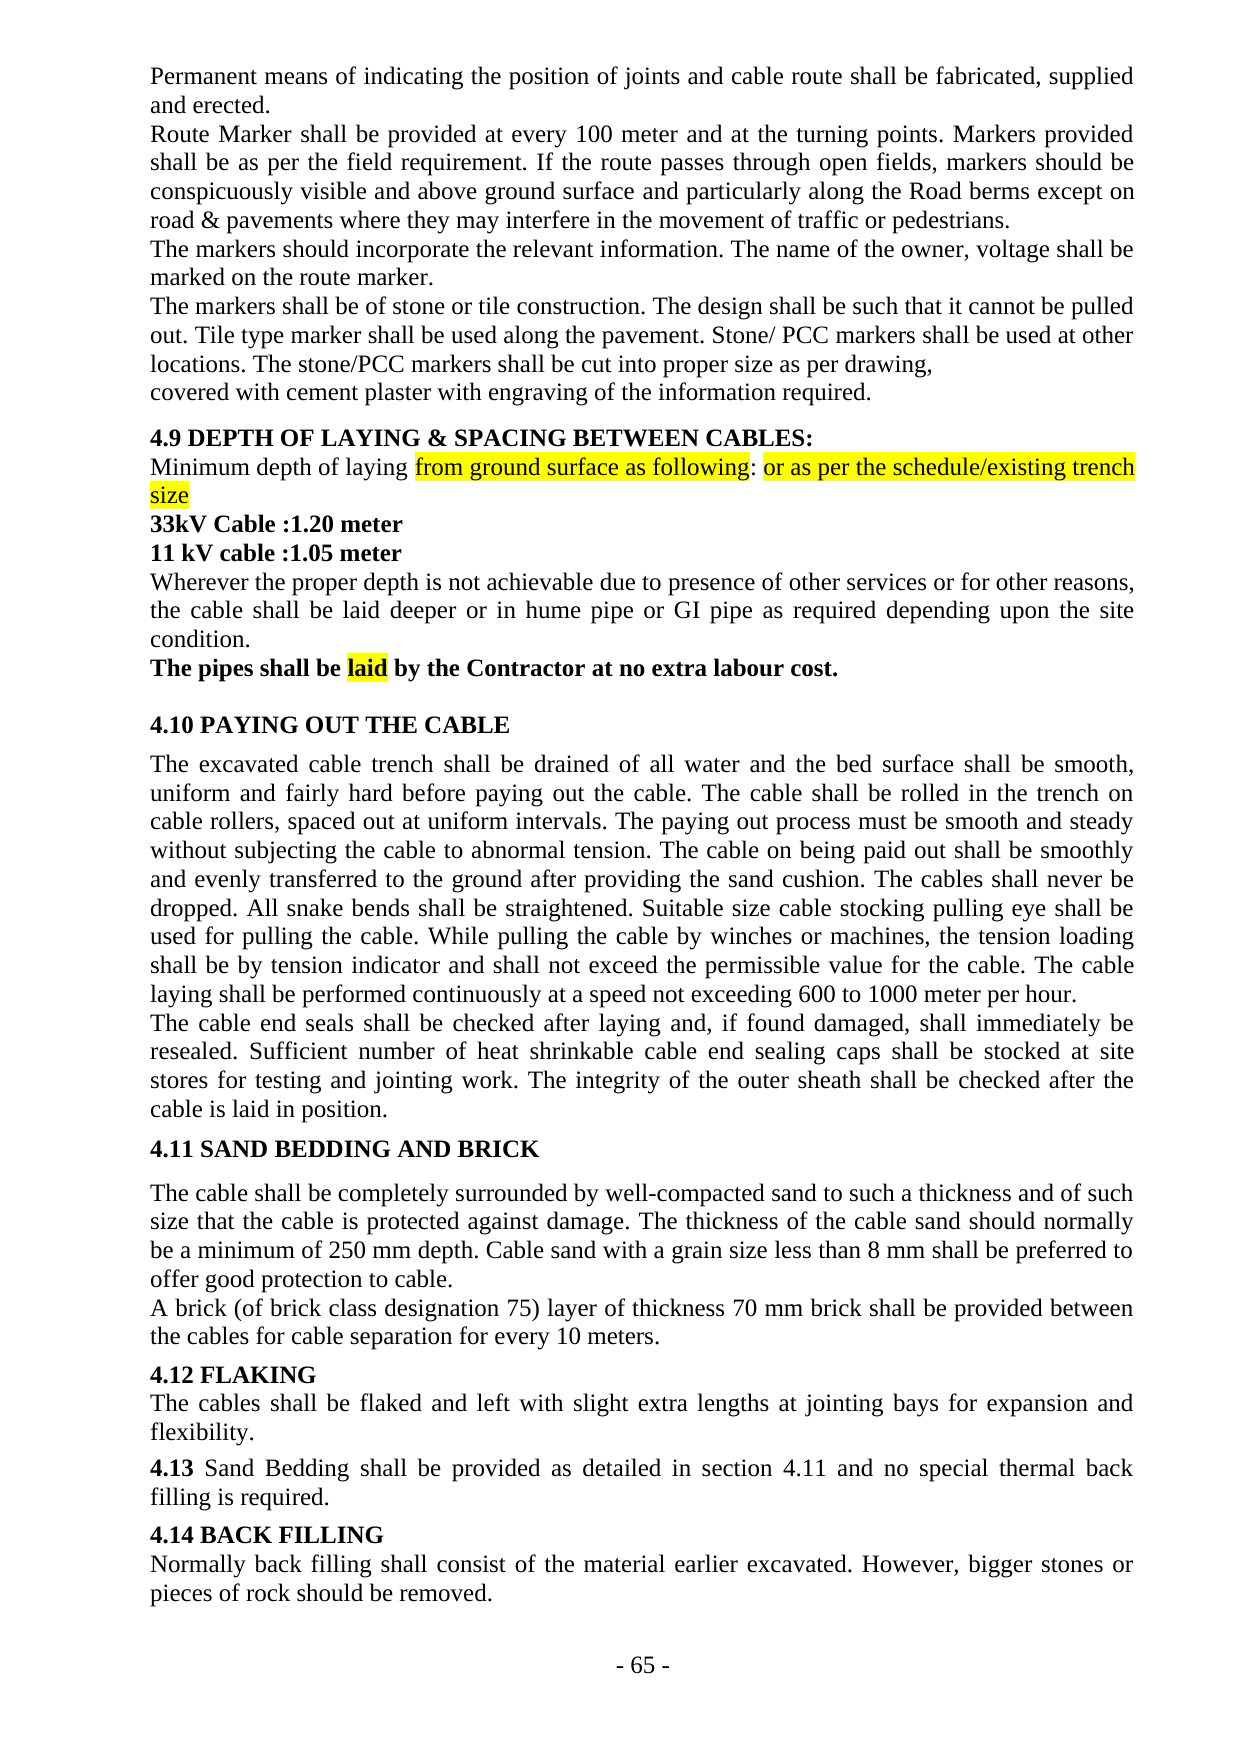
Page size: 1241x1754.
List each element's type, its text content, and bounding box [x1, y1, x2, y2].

text Minimum depth of laying from ground surface as following: or as per the schedule/existing trench size [150, 452, 1135, 509]
text 4.12 FLAKING [150, 1360, 1135, 1388]
text 4.11 SAND BEDDING AND BRICK [150, 1134, 1135, 1163]
text The cable end seals shall be checked after laying and, if found damaged, shall immediately be resealed. Sufficient number of heat shrinkable cable end sealing caps shall be stocked at site stores for testing and jointing work. The integrity of the outer sheath shall be checked after the cable is laid in position. [150, 1008, 1135, 1123]
text 4.9 DEPTH OF LAYING & SPACING BETWEEN CABLES: [150, 423, 1135, 452]
text Normally back filling shall consist of the material earlier excavated. However, bigger stones or pieces of rock should be removed. [150, 1549, 1135, 1607]
text The pipes shall be laid by the Contractor at no extra labour cost. [150, 653, 347, 682]
text The cables shall be flaked and left with slight extra lengths at jointing bays for expansion and flexibility. [150, 1388, 1135, 1446]
text The markers should incorporate the relevant information. The name of the owner, voltage shall be marked on the route marker. [150, 234, 1135, 291]
text 33kV Cable :1.20 meter [150, 509, 1135, 538]
text 4.10 PAYING OUT THE CABLE [150, 711, 1135, 739]
text 11 kV cable :1.05 meter [150, 538, 1135, 567]
text The pipes shall be laid by the Contractor at no extra labour cost. [388, 653, 1135, 682]
text The markers shall be of stone or tile construction. The design shall be such that it cannot be pulled out. Tile type marker shall be used along the pavement. Stone/ PCC markers shall be used at other locations. The stone/PCC markers shall be cut into proper size as per drawing, [150, 291, 1135, 377]
text A brick (of brick class designation 75) layer of thickness 70 mm brick shall be provided between the cables for cable separation for every 10 meters. [150, 1293, 1135, 1350]
text covered with cement plaster with engraving of the information required. [150, 377, 1135, 406]
text Route Marker shall be provided at every 100 meter and at the turning points. Markers provided shall be as per the field requirement. If the route passes through open fields, markers should be conspicuously visible and above ground surface and particularly along the Road berms except on road & pavements where they may interfere in the movement of traffic or pedestrians. [150, 119, 1135, 234]
text The cable shall be completely surrounded by well-compacted sand to such a thickness and of such size that the cable is protected against damage. The thickness of the cable sand should normally be a minimum of 250 mm depth. Cable sand with a grain size less than 8 mm shall be preferred to offer good protection to cable. [150, 1178, 1135, 1293]
text Permanent means of indicating the position of joints and cable route shall be fabricated, supplied and erected. [150, 61, 1135, 119]
text 4.14 BACK FILLING [150, 1520, 1135, 1549]
text The excavated cable trench shall be drained of all water and the bed surface shall be smooth, uniform and fairly hard before paying out the cable. The cable shall be rolled in the trench on cable rollers, spaced out at uniform intervals. The paying out process must be smooth and steady without subjecting the cable to abnormal tension. The cable on being paid out shall be smoothly and evenly transferred to the ground after providing the sand cushion. The cables shall never be dropped. All snake bends shall be straightened. Suitable size cable stocking pulling eye shall be used for pulling the cable. While pulling the cable by winches or machines, the tension loading shall be by tension indicator and shall not exceed the permissible value for the cable. The cable laying shall be performed continuously at a speed not exceeding 600 to 1000 meter per hour. [150, 749, 1135, 1008]
text Wherever the proper depth is not achievable due to presence of other services or for other reasons, the cable shall be laid deeper or in hume pipe or GI pipe as required depending upon the site condition. [150, 567, 1135, 653]
text 4.13 Sand Bedding shall be provided as detailed in section 4.11 and no special thermal back filling is required. [150, 1453, 1135, 1511]
